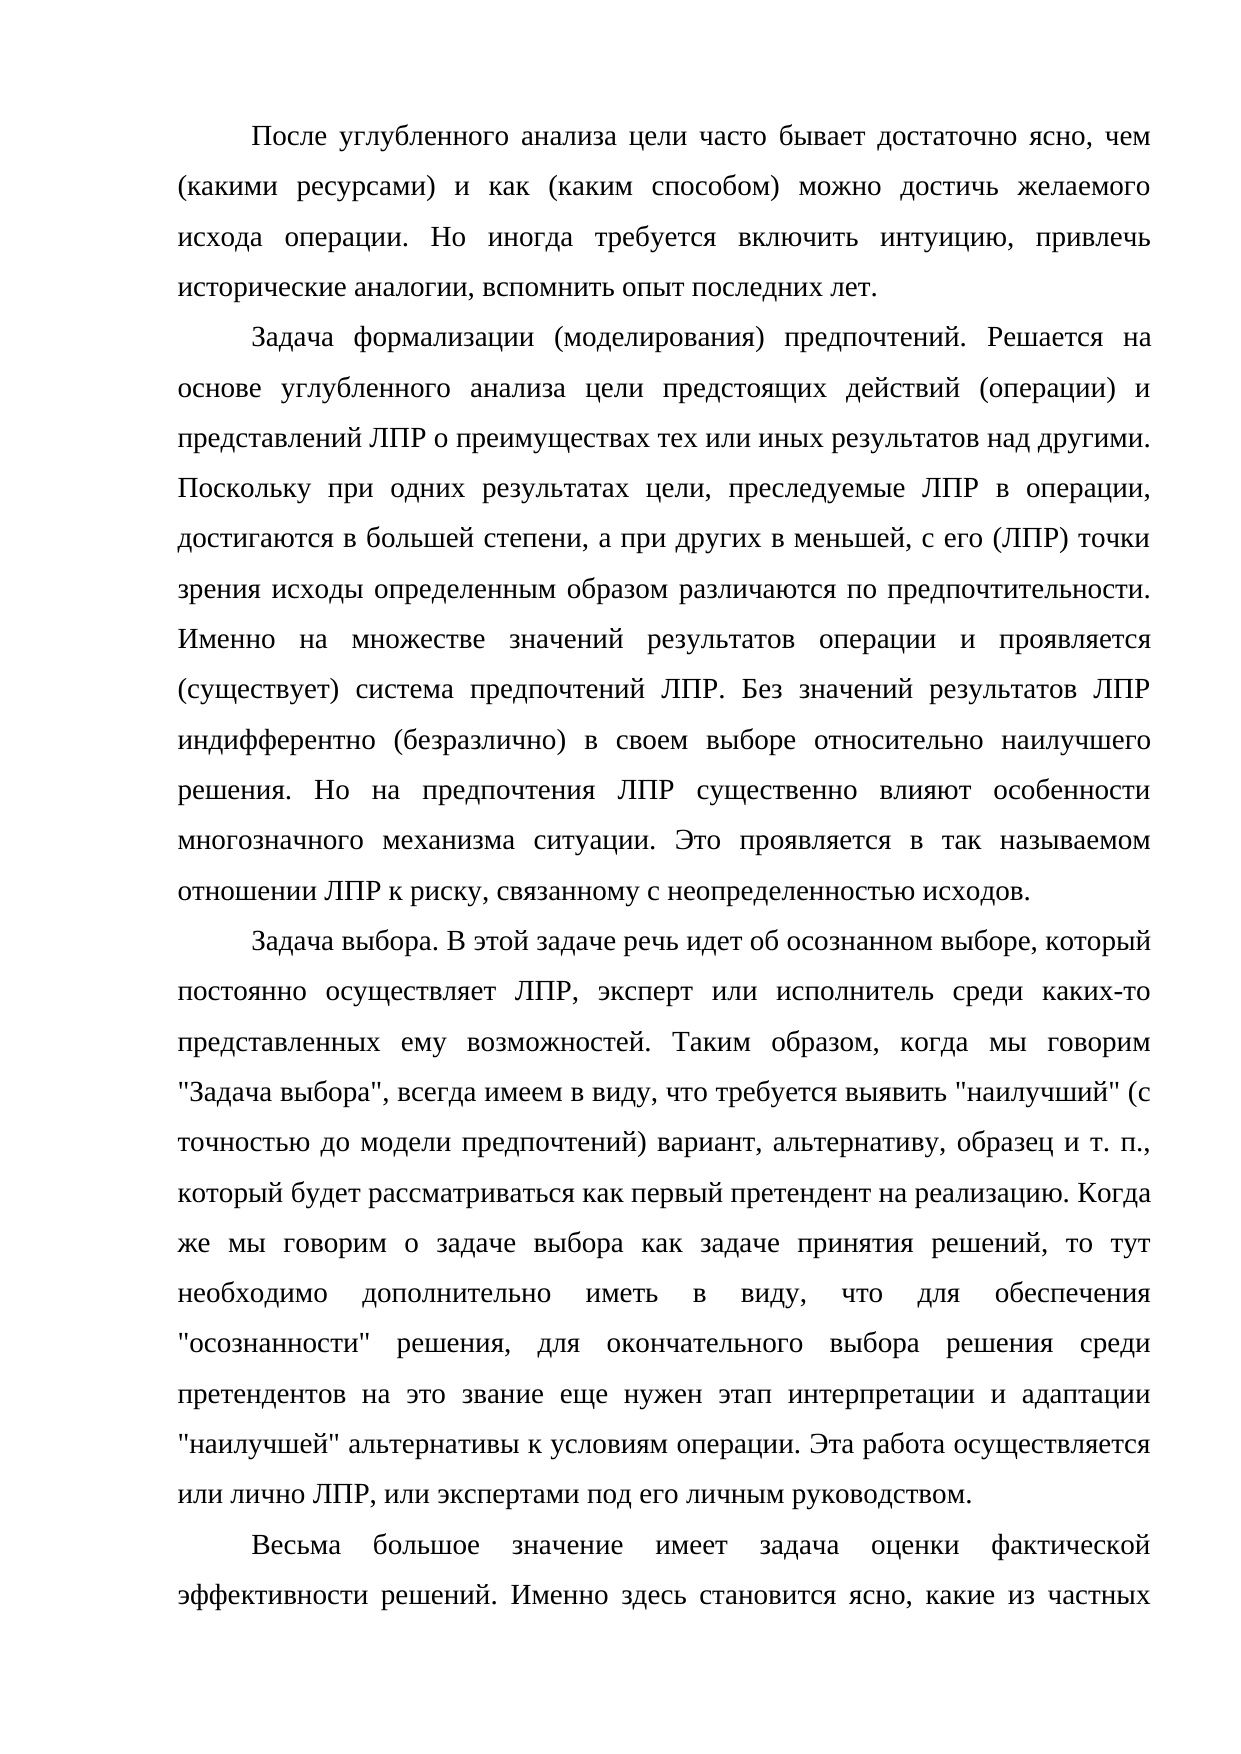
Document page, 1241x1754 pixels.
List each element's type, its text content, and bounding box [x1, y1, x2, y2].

text Задача выбора. В этой задаче речь идет об осознанном выборе, который постоянно осуществляет ЛПР, эксперт или исполнитель среди каких-то представленных ему возможностей. Таким образом, когда мы говорим "Задача выбора", всегда имеем в виду, что требуется выявить "наилучший" (с точностью до модели предпочтений) вариант, альтернативу, образец и т. п., который будет рассматриваться как первый претендент на реализацию. Когда же мы говорим о задаче выбора как задаче принятия решений, то тут необходимо дополнительно иметь в виду, что для обеспечения "осознанности" решения, для окончательного выбора решения среди претендентов на это звание еще нужен этап интерпретации и адаптации "наилучшей" альтернативы к условиям операции. Эта работа осуществляется или лично ЛПР, или экспертами под его личным руководством. [177, 923, 1152, 1510]
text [177, 1527, 1152, 1611]
text Задача формализации (моделирования) предпочтений. Решается на основе углубленного анализа цели предстоящих действий (операции) и представлений ЛПР о преимуществах тех или иных результатов над другими. Поскольку при одних результатах цели, преследуемые ЛПР в операции, достигаются в большей степени, а при других в меньшей, с его (ЛПР) точки зрения исходы определенным образом различаются по предпочтительности. Именно на множестве значений результатов операции и проявляется (существует) система предпочтений ЛПР. Без значений результатов ЛПР индифферентно (безразлично) в своем выборе относительно наилучшего решения. Но на предпочтения ЛПР существенно влияют особенности многозначного механизма ситуации. Это проявляется в так называемом отношении ЛПР к риску, связанному с неопределенностью исходов. [177, 319, 1152, 906]
text После углубленного анализа цели часто бывает достаточно ясно, чем (какими ресурсами) и как (каким способом) можно достичь желаемого исхода операции. Но иногда требуется включить интуицию, привлечь исторические аналогии, вспомнить опыт последних лет. [177, 118, 1152, 303]
